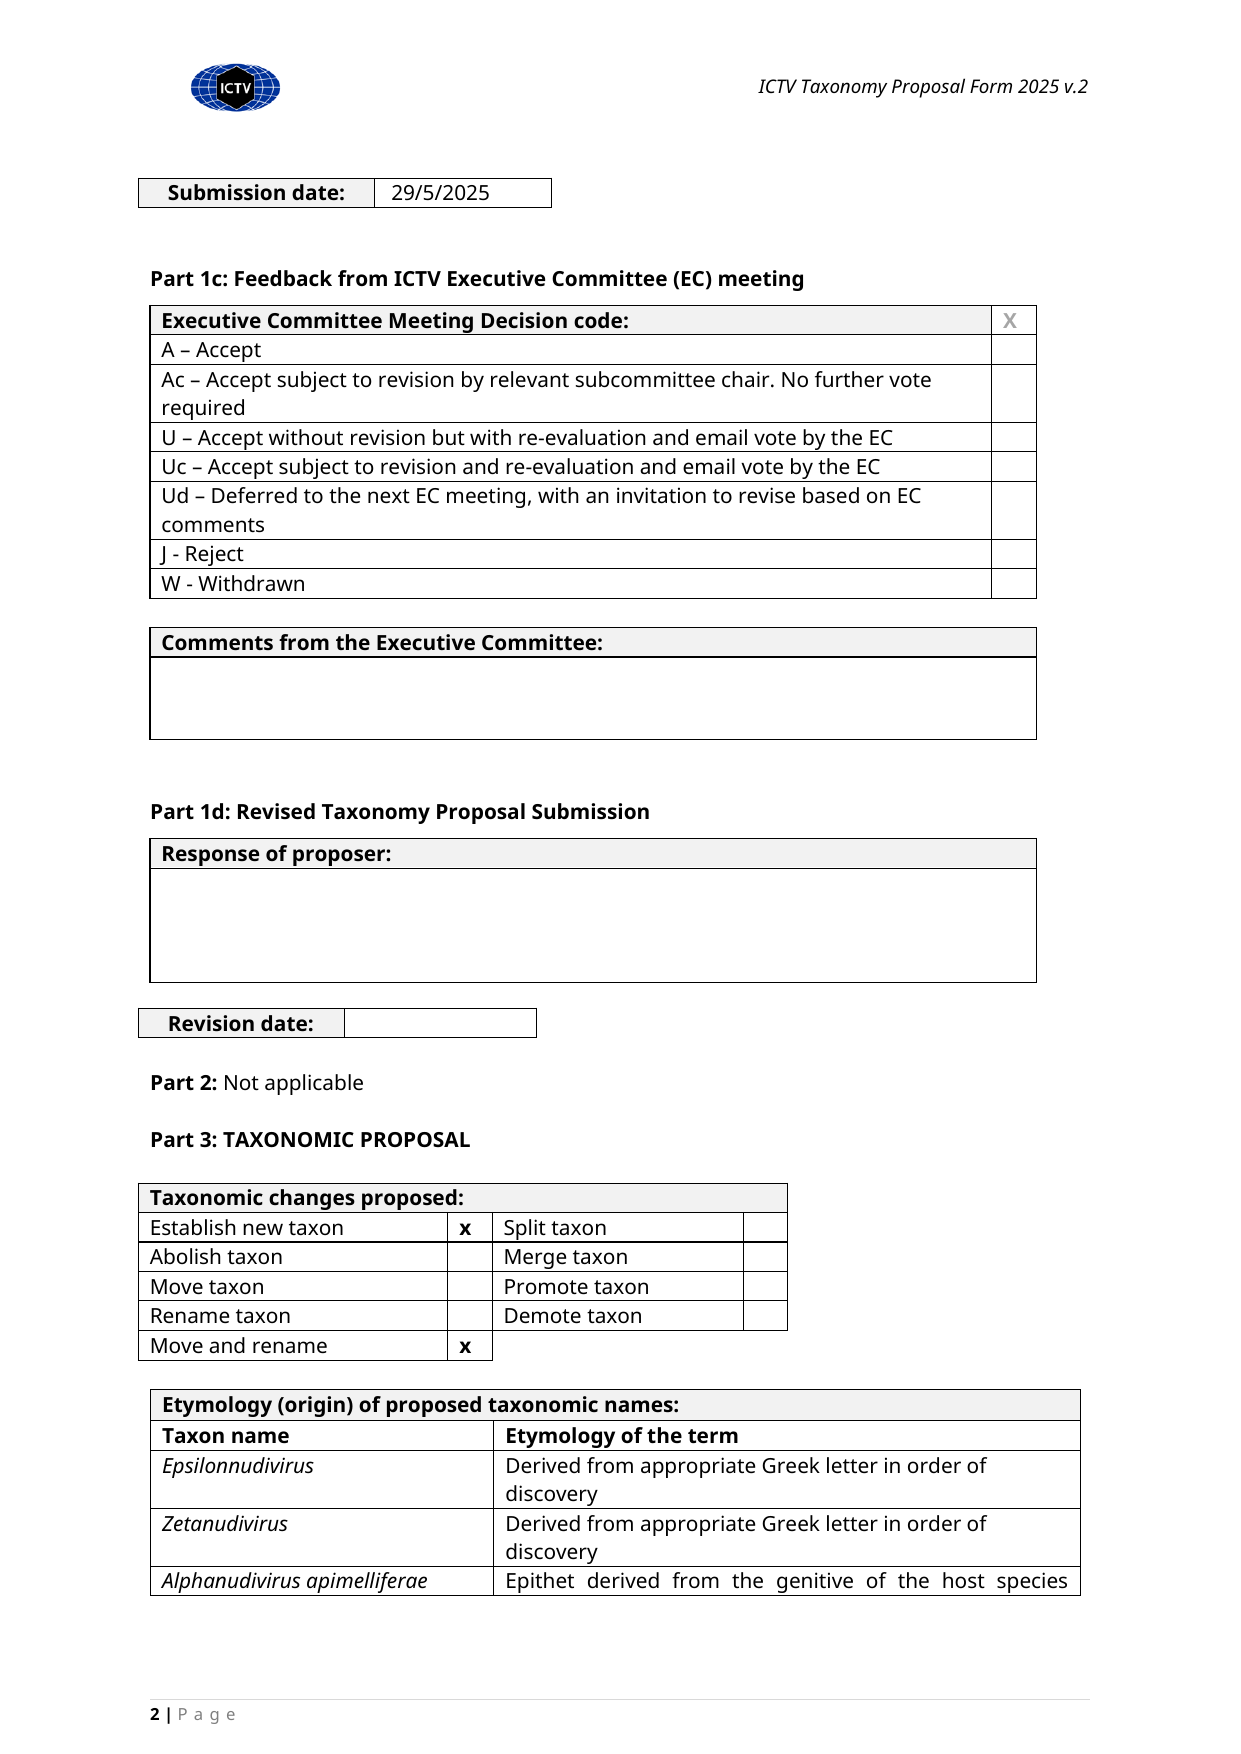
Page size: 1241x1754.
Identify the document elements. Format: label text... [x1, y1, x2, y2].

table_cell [494, 1567, 1080, 1595]
table_cell Derived from appropriate Greek letter in order of discovery [494, 1451, 1080, 1508]
table_cell [744, 1272, 787, 1300]
table_cell [448, 1301, 492, 1330]
table_header Etymology (origin) of proposed taxonomic names: [151, 1390, 1080, 1420]
table_header [345, 1009, 536, 1037]
table_header Revision date: [139, 1009, 344, 1037]
table_header Comments from the Executive Committee: [151, 628, 1036, 656]
table_cell Uc – Accept subject to revision and re-evaluation and email vote by the EC [151, 452, 991, 481]
text Part 2: Not applicable [150, 1068, 1090, 1097]
table_cell Split taxon [493, 1213, 743, 1241]
table_header Executive Committee Meeting Decision code: [151, 306, 991, 334]
table_cell J - Reject [151, 540, 991, 568]
table_cell Taxon name [151, 1421, 493, 1450]
table_cell [744, 1243, 787, 1271]
table_cell [744, 1301, 787, 1330]
table_cell Move and rename [139, 1331, 447, 1359]
text Part 3: TAXONOMIC PROPOSAL [150, 1125, 1090, 1154]
table_cell [992, 365, 1036, 422]
table_cell W - Withdrawn [151, 569, 991, 597]
table_cell [992, 335, 1036, 364]
table_cell Demote taxon [493, 1301, 743, 1330]
table_cell A – Accept [151, 335, 991, 364]
picture [190, 56, 282, 113]
table_cell [744, 1213, 787, 1241]
table_cell [151, 869, 1036, 982]
table_cell [448, 1243, 492, 1271]
table_cell Move taxon [139, 1272, 447, 1300]
table_header Submission date: [139, 179, 374, 207]
table_cell [992, 452, 1036, 481]
text Part 1c: Feedback from ICTV Executive Committee (EC) meeting [150, 264, 1004, 292]
table_cell [992, 482, 1036, 538]
table_cell Promote taxon [493, 1272, 743, 1300]
table_cell Merge taxon [493, 1243, 743, 1271]
table_cell Establish new taxon [139, 1213, 447, 1241]
table_header X [992, 306, 1036, 334]
table_cell [151, 658, 1036, 739]
text Part 1d: Revised Taxonomy Proposal Submission [150, 797, 1090, 825]
table_cell [992, 423, 1036, 451]
table_cell x [448, 1213, 492, 1241]
table_cell Zetanudivirus [151, 1509, 493, 1566]
table_header Response of proposer: [151, 839, 1036, 867]
table_cell [992, 569, 1036, 597]
table_cell x [448, 1331, 492, 1359]
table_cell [151, 1567, 493, 1595]
table_header Taxonomic changes proposed: [139, 1184, 787, 1212]
table_cell Derived from appropriate Greek letter in order of discovery [494, 1509, 1080, 1566]
table_cell [448, 1272, 492, 1300]
table_cell Ud – Deferred to the next EC meeting, with an invitation to revise based on EC comments [151, 482, 991, 538]
table_cell Abolish taxon [139, 1243, 447, 1271]
table_cell Epsilonnudivirus [151, 1451, 493, 1508]
table_cell U – Accept without revision but with re-evaluation and email vote by the EC [151, 423, 991, 451]
table_cell [992, 540, 1036, 568]
table_header 29/5/2025 [375, 179, 551, 207]
table_cell Ac – Accept subject to revision by relevant subcommittee chair. No further vote required [151, 365, 991, 422]
table_cell Etymology of the term [494, 1421, 1080, 1450]
table_cell Rename taxon [139, 1301, 447, 1330]
